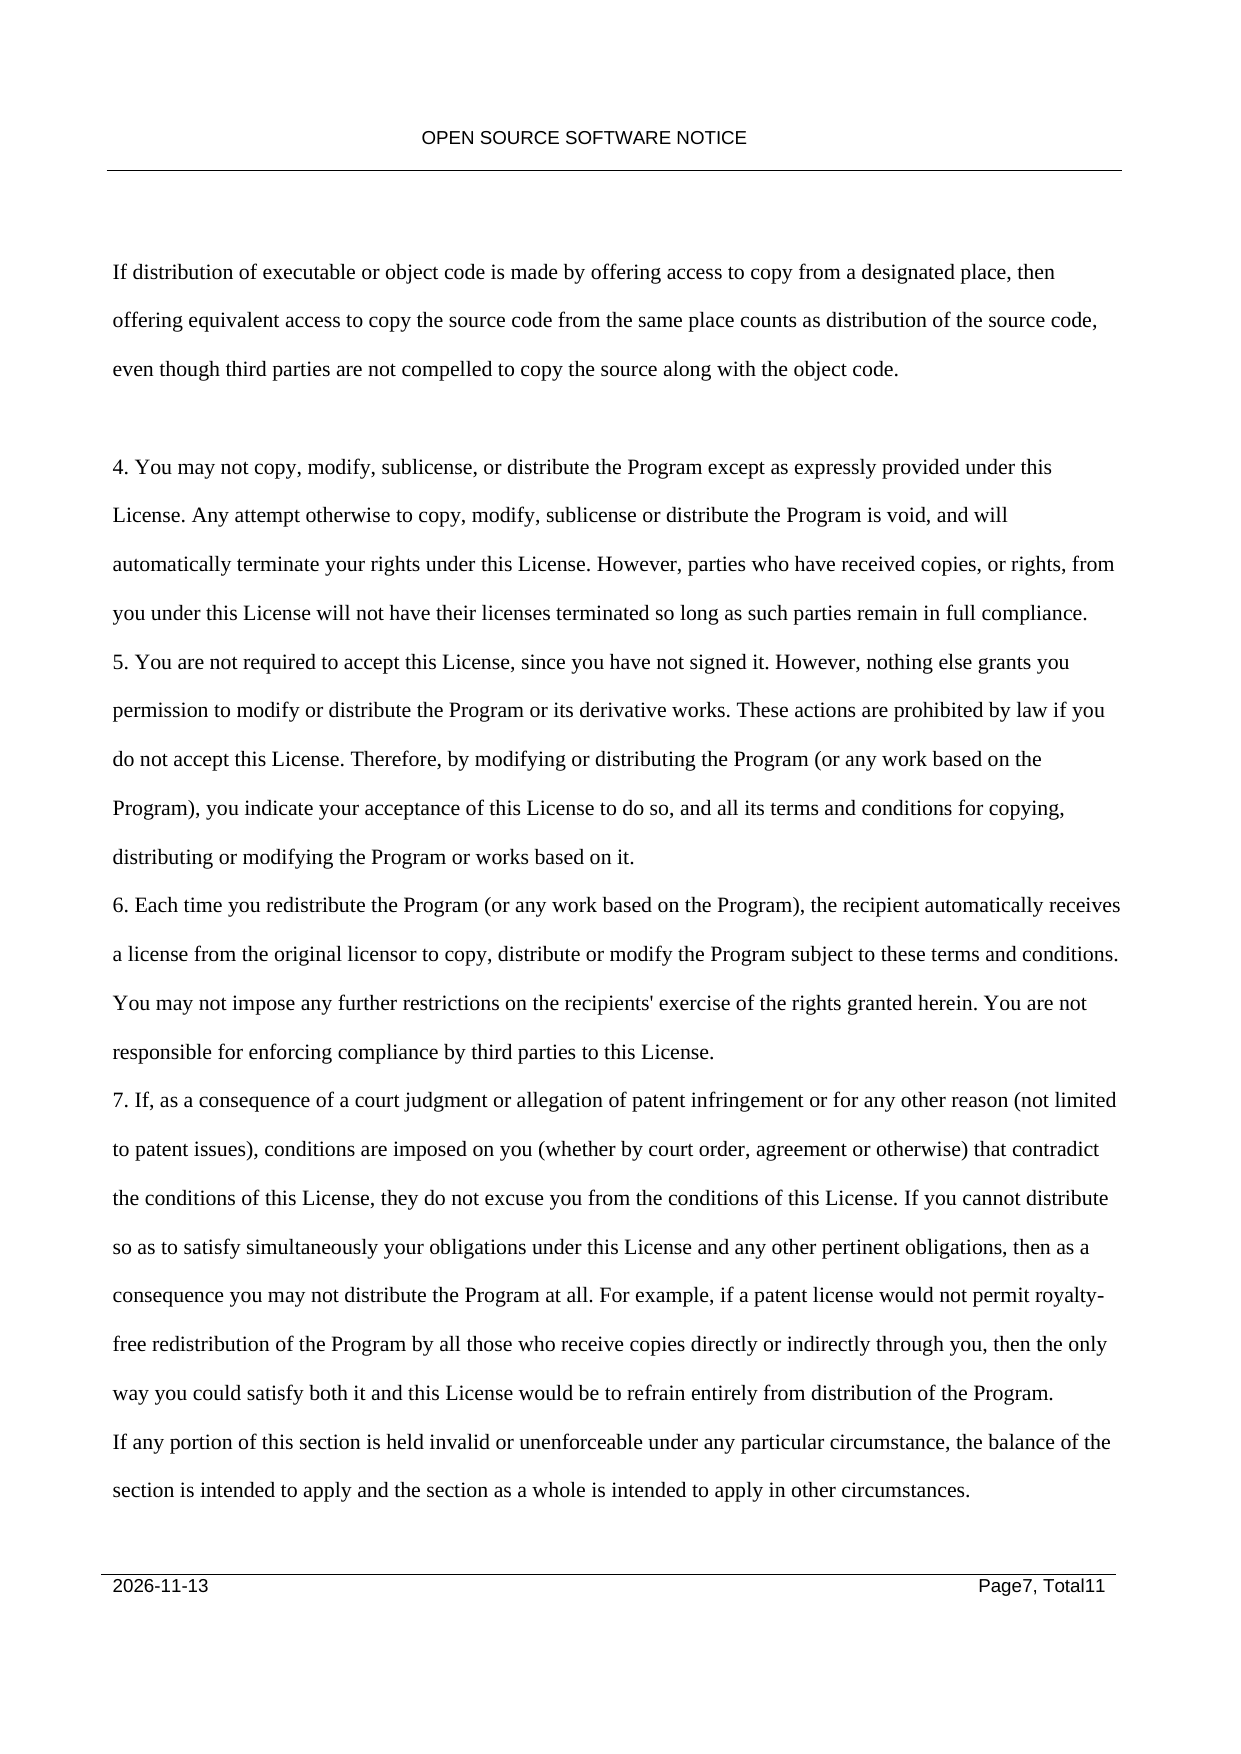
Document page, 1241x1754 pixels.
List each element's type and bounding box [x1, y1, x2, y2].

text [112, 206, 1128, 1506]
